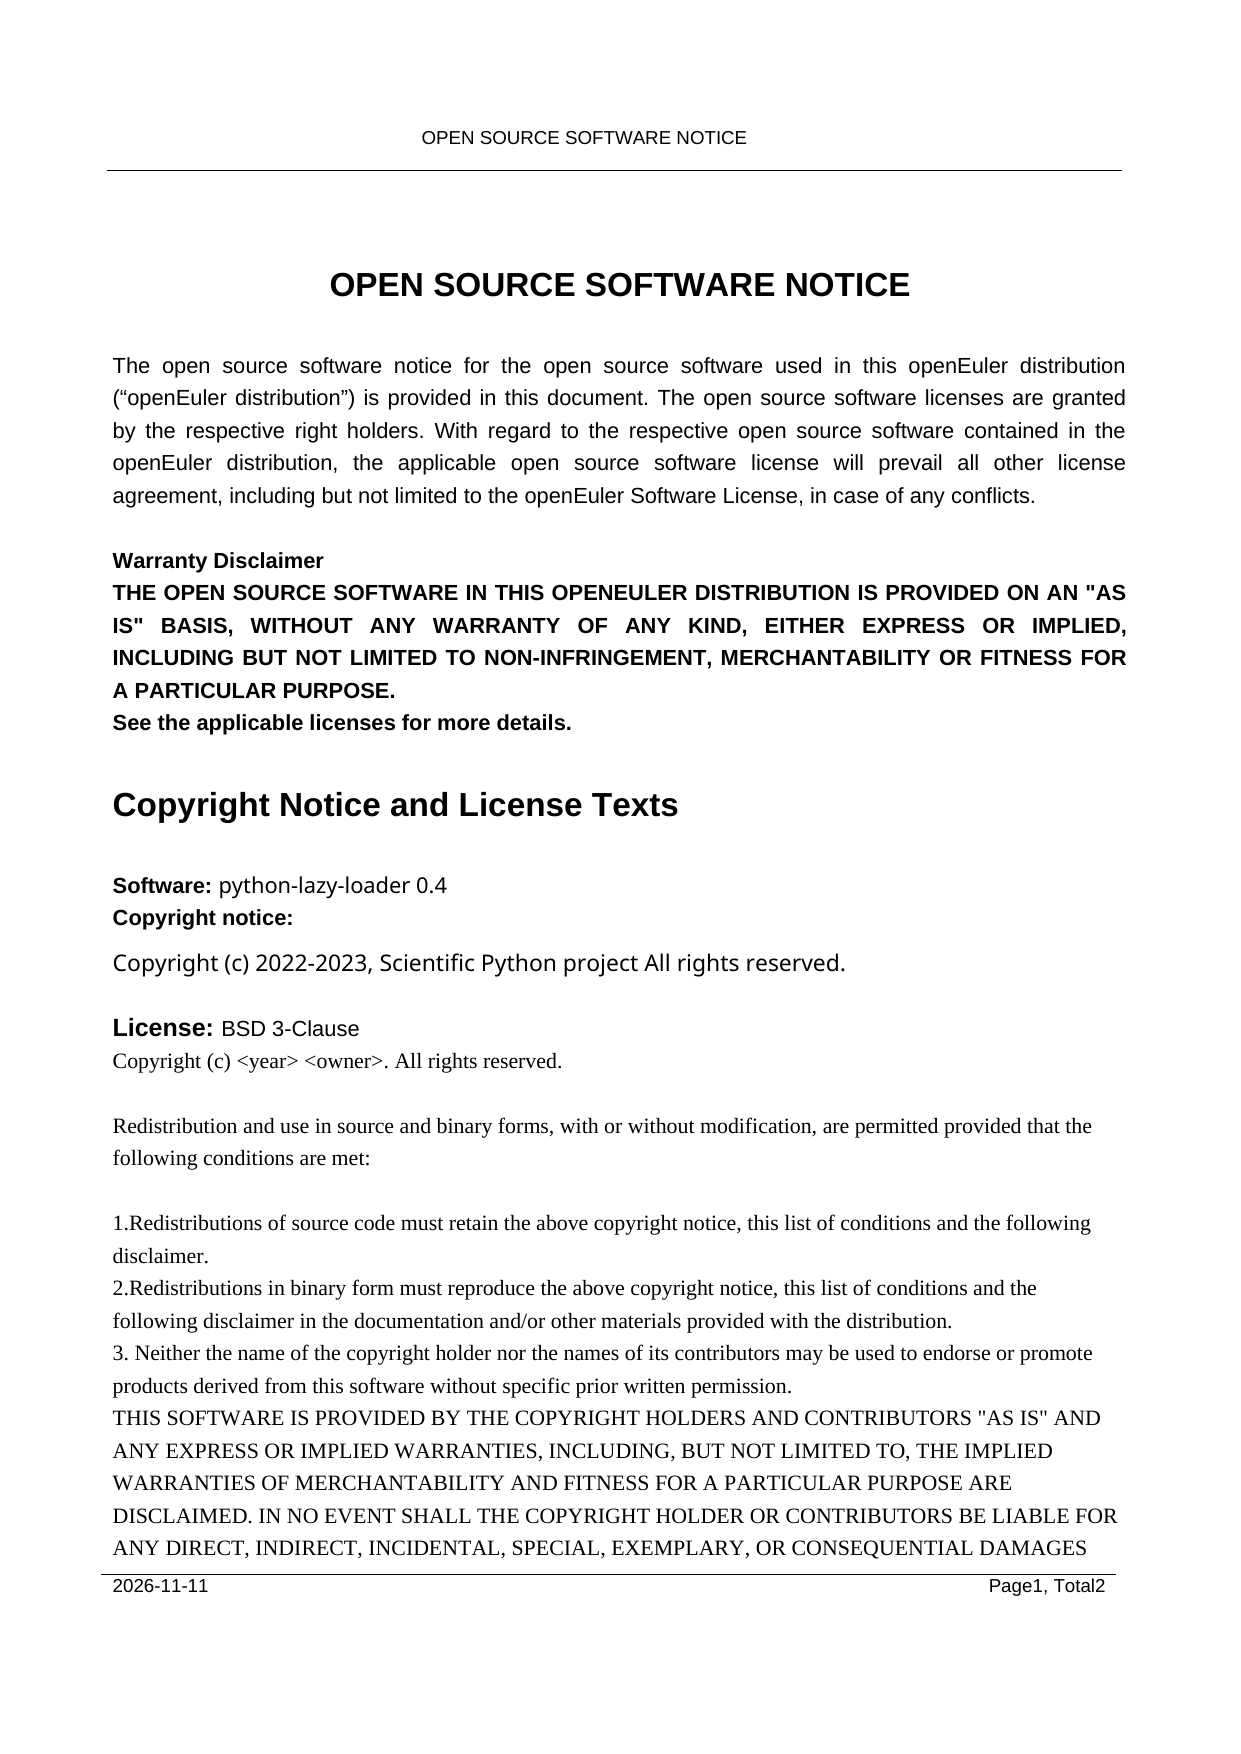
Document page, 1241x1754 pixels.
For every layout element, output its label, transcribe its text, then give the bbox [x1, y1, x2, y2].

text Copyright Notice and License Texts [112, 771, 1128, 836]
text 1.Redistributions of source code must retain the above copyright notice, this list of conditions and the following disclaimer. [112, 1207, 1128, 1272]
text THE OPEN SOURCE SOFTWARE IN THIS OPENEULER DISTRIBUTION IS PROVIDED ON AN "AS IS" BASIS, WITHOUT ANY WARRANTY OF ANY KIND, EITHER EXPRESS OR IMPLIED, INCLUDING BUT NOT LIMITED TO NON-INFRINGEMENT, MERCHANTABILITY OR FITNESS FOR A PARTICULAR PURPOSE. See the applicable licenses for more details. [112, 576, 1128, 739]
text Copyright (c) 2022-2023, Scientific Python project All rights reserved. [112, 947, 1128, 1012]
text OPEN SOURCE SOFTWARE NOTICE [112, 251, 1128, 316]
text Copyright notice: [112, 901, 1128, 934]
text Redistribution and use in source and binary forms, with or without modification, are permitted provided that the following conditions are met: [112, 1109, 1128, 1174]
text Warranty Disclaimer [112, 544, 1128, 576]
text The open source software notice for the open source software used in this openEuler distribution (“openEuler distribution”) is provided in this document. The open source software licenses are granted by the respective right holders. With regard to the respective open source software contained in the openEuler distribution, the applicable open source software license will prevail all other license agreement, including but not limited to the openEuler Software License, in case of any conflicts. [112, 349, 1128, 511]
text License: BSD 3-Clause [112, 1012, 1128, 1044]
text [112, 1402, 1128, 1564]
text 3. Neither the name of the copyright holder nor the names of its contributors may be used to endorse or promote products derived from this software without specific prior written permission. [112, 1337, 1128, 1402]
text Copyright (c) <year> <owner>. All rights reserved. [112, 1044, 1128, 1077]
title Software: python-lazy-loader 0.4 [112, 869, 1128, 901]
text 2.Redistributions in binary form must reproduce the above copyright notice, this list of conditions and the following disclaimer in the documentation and/or other materials provided with the distribution. [112, 1272, 1128, 1337]
